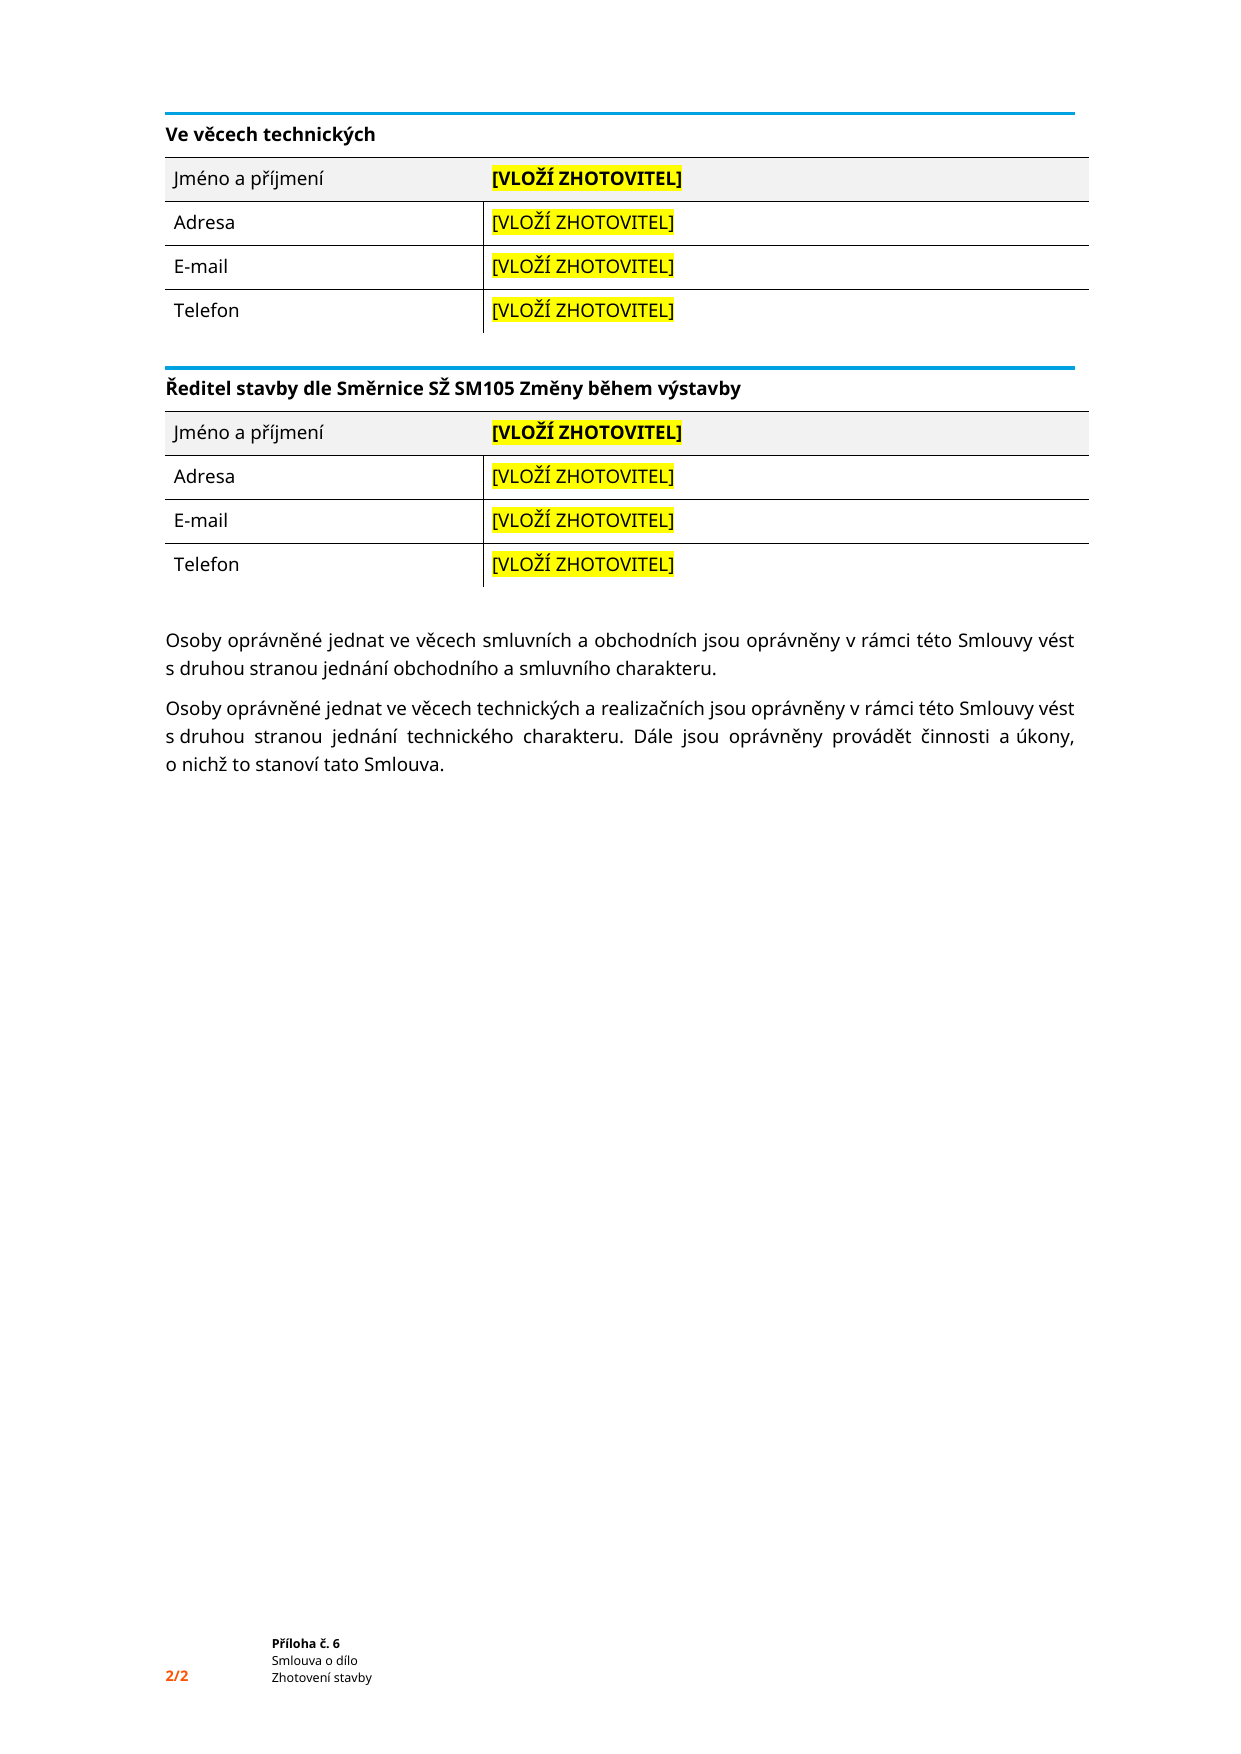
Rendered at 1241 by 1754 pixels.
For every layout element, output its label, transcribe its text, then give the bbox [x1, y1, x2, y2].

table_cell Telefon [165, 544, 483, 587]
table_cell [VLOŽÍ ZHOTOVITEL] [484, 544, 1089, 587]
table_cell Adresa [165, 456, 483, 499]
table_cell Adresa [165, 202, 483, 245]
table_cell [VLOŽÍ ZHOTOVITEL] [484, 456, 1089, 499]
table_header [VLOŽÍ ZHOTOVITEL] [484, 158, 1089, 201]
table_cell E-mail [165, 246, 483, 289]
table_cell Telefon [165, 290, 483, 332]
table_cell [VLOŽÍ ZHOTOVITEL] [484, 246, 1089, 289]
text Ředitel stavby dle Směrnice SŽ SM105 Změny během výstavby [165, 370, 1075, 401]
table_header Jméno a příjmení [165, 158, 484, 201]
table_cell [VLOŽÍ ZHOTOVITEL] [484, 202, 1089, 245]
table_cell [VLOŽÍ ZHOTOVITEL] [484, 500, 1089, 543]
table_header Jméno a příjmení [165, 412, 484, 455]
text Osoby oprávněné jednat ve věcech technických a realizačních jsou oprávněny v rámci této Smlouvy vést s druhou stranou jednání technického charakteru. Dále jsou oprávněny provádět činnosti a úkony, o nichž to stanoví tato Smlouva. [165, 696, 1075, 777]
text Ve věcech technických [165, 115, 1075, 147]
text Osoby oprávněné jednat ve věcech smluvních a obchodních jsou oprávněny v rámci této Smlouvy vést s druhou stranou jednání obchodního a smluvního charakteru. [165, 627, 1075, 681]
table_header [VLOŽÍ ZHOTOVITEL] [484, 412, 1089, 455]
table_cell [VLOŽÍ ZHOTOVITEL] [484, 290, 1089, 332]
table_cell E-mail [165, 500, 483, 543]
